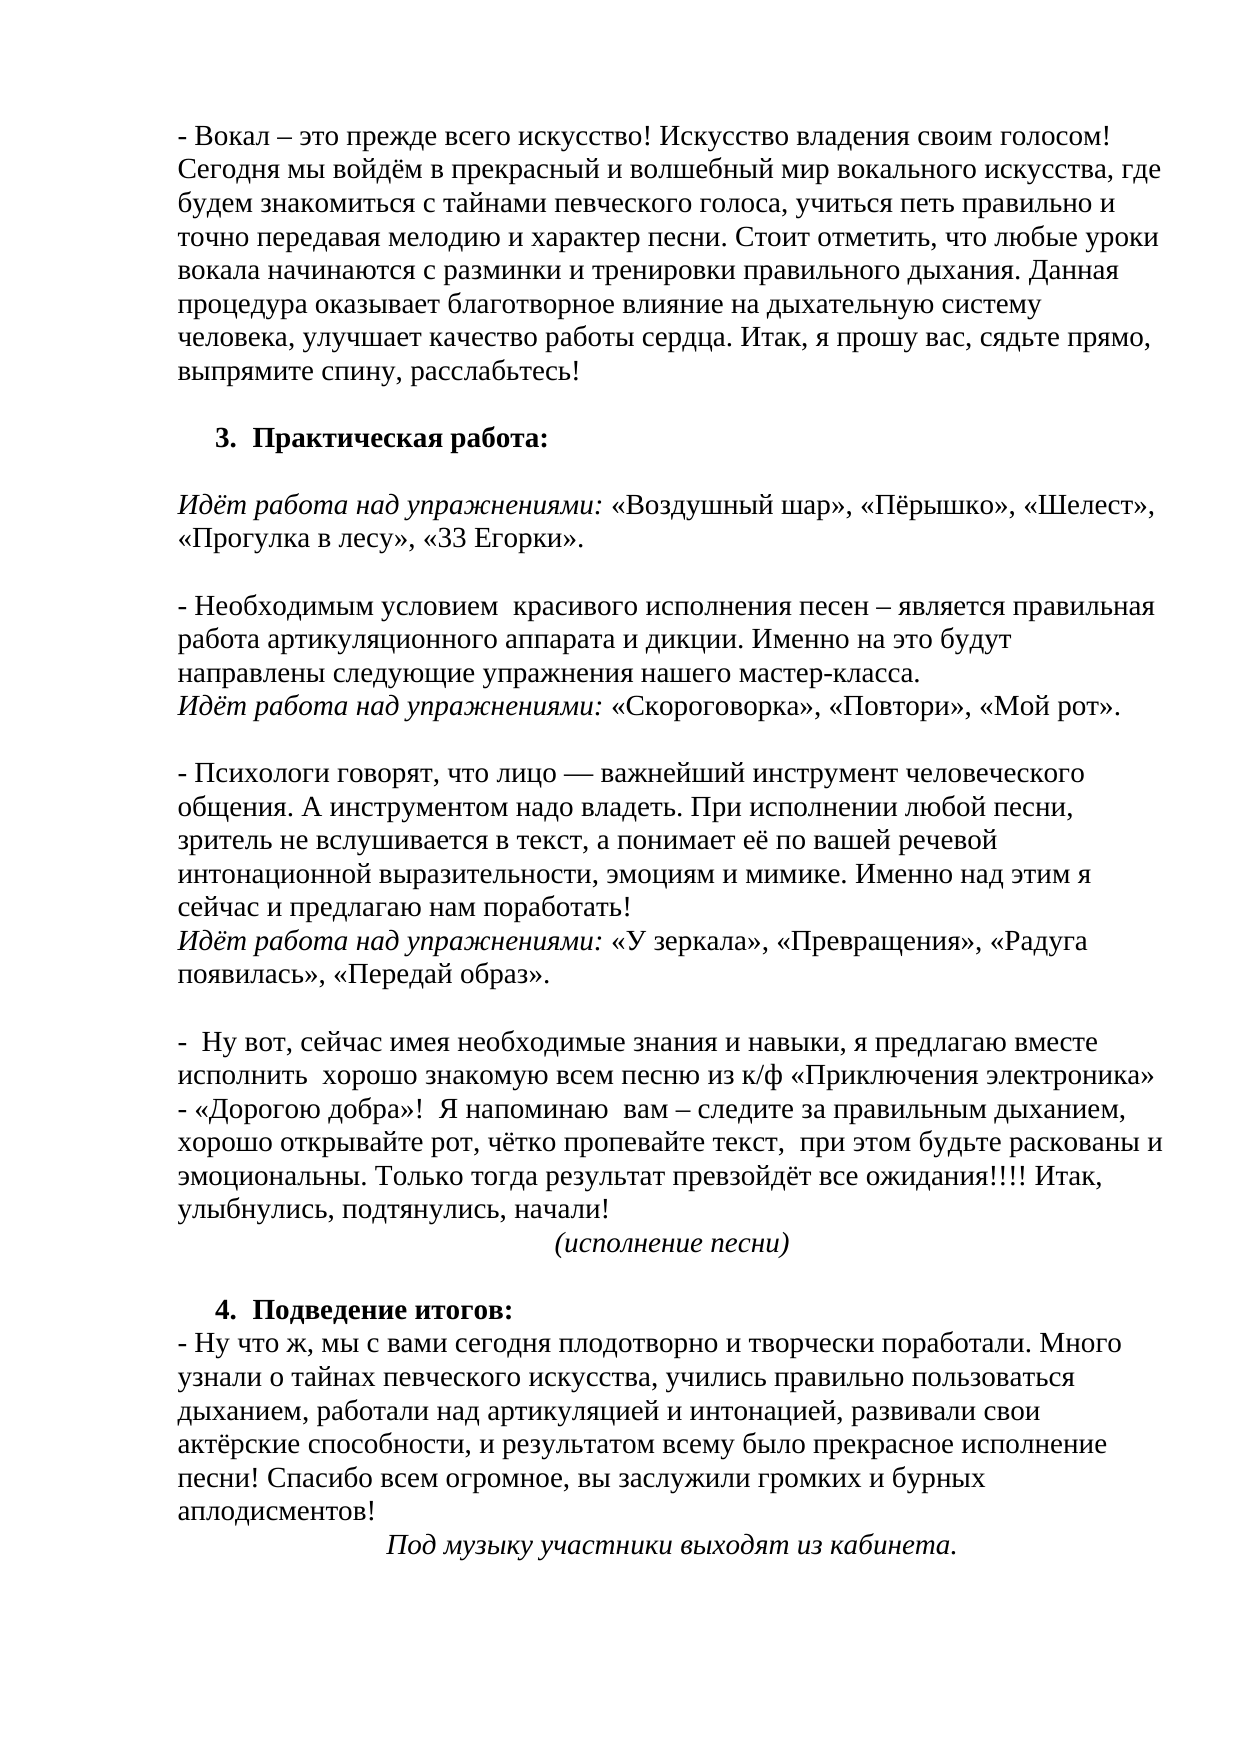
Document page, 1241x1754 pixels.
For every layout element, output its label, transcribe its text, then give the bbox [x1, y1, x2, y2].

text Идёт работа над упражнениями: «Воздушный шар», «Пёрышко», «Шелест», «Прогулка в лесу», «33 Егорки». [177, 487, 1167, 554]
text (исполнение песни) [177, 1225, 1167, 1258]
list Подведение итогов: [215, 1292, 1167, 1326]
text - Психологи говорят, что лицо — важнейший инструмент человеческого общения. А инструментом надо владеть. При исполнении любой песни, зритель не вслушивается в текст, а понимает её по вашей речевой интонационной выразительности, эмоциям и мимике. Именно над этим я сейчас и предлагаю нам поработать! [177, 755, 1167, 923]
text - Ну что ж, мы с вами сегодня плодотворно и творчески поработали. Много узнали о тайнах певческого искусства, учились правильно пользоваться дыханием, работали над артикуляцией и интонацией, развивали свои актёрские способности, и результатом всему было прекрасное исполнение песни! Спасибо всем огромное, вы заслужили громких и бурных аплодисментов! [177, 1326, 1167, 1527]
text Идёт работа над упражнениями: «Скороговорка», «Повтори», «Мой рот». [177, 688, 1167, 722]
text - Необходимым условием красивого исполнения песен – является правильная работа артикуляционного аппарата и дикции. Именно на это будут направлены следующие упражнения нашего мастер-класса. [177, 588, 1167, 688]
text - Вокал – это прежде всего искусство! Искусство владения своим голосом! Сегодня мы войдём в прекрасный и волшебный мир вокального искусства, где будем знакомиться с тайнами певческого голоса, учиться петь правильно и точно передавая мелодию и характер песни. Стоит отметить, что любые уроки вокала начинаются с разминки и тренировки правильного дыхания. Данная процедура оказывает благотворное влияние на дыхательную систему человека, улучшает качество работы сердца. Итак, я прошу вас, сядьте прямо, выпрямите спину, расслабьтесь! [177, 118, 1167, 386]
list Практическая работа: [215, 420, 1167, 453]
text - Ну вот, сейчас имея необходимые знания и навыки, я предлагаю вместе исполнить хорошо знакомую всем песню из к/ф «Приключения электроника» - «Дорогою добра»! Я напоминаю вам – следите за правильным дыханием, хорошо открывайте рот, чётко пропевайте текст, при этом будьте раскованы и эмоциональны. Только тогда результат превзойдёт все ожидания!!!! Итак, улыбнулись, подтянулись, начали! [177, 1024, 1167, 1225]
text Под музыку участники выходят из кабинета. [177, 1527, 1167, 1560]
text Идёт работа над упражнениями: «У зеркала», «Превращения», «Радуга появилась», «Передай образ». [177, 923, 1167, 990]
